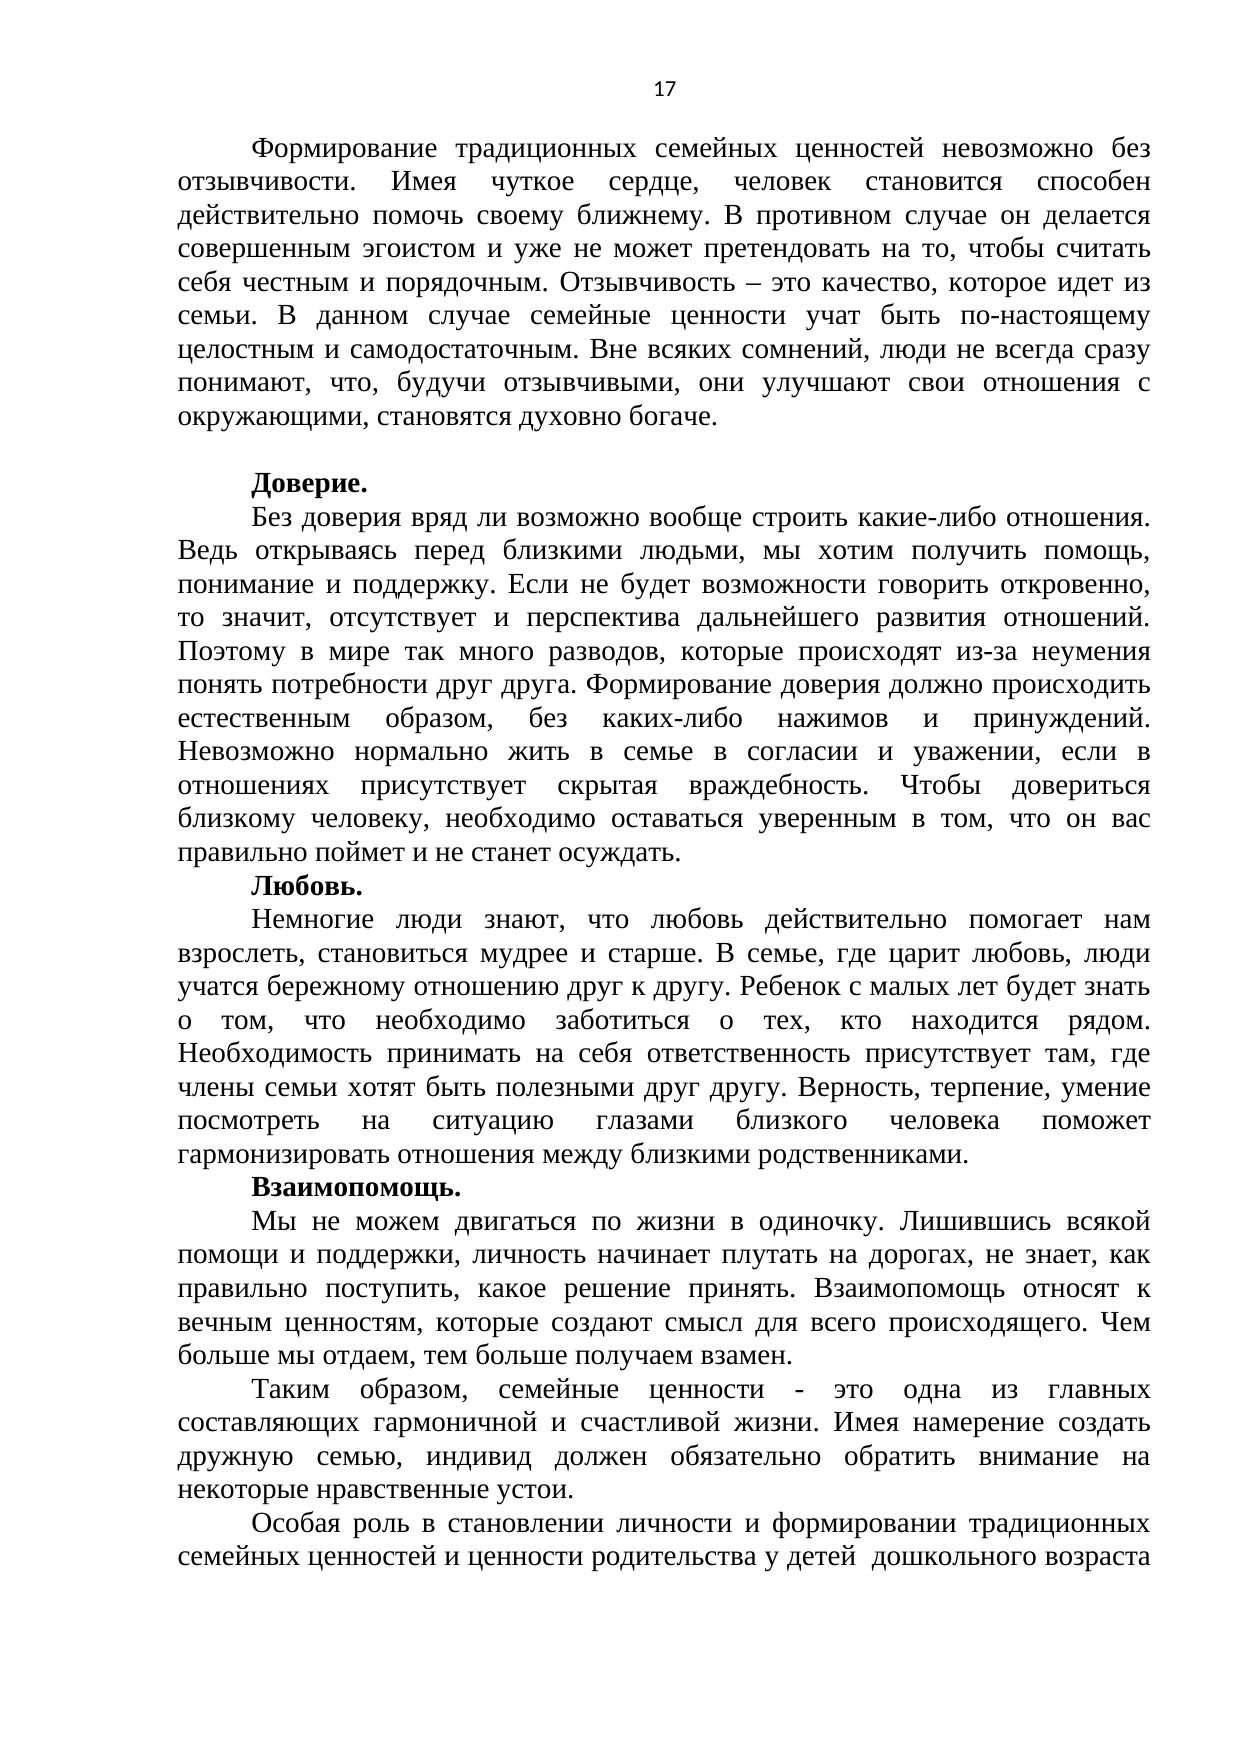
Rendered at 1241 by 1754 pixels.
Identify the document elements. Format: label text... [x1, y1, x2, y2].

text Доверие. [177, 465, 1152, 499]
text Немногие люди знают, что любовь действительно помогает нам взрослеть, становиться мудрее и старше. В семье, где царит любовь, люди учатся бережному отношению друг к другу. Ребенок с малых лет будет знать о том, что необходимо заботиться о тех, кто находится рядом. Необходимость принимать на себя ответственность присутствует там, где члены семьи хотят быть полезными друг другу. Верность, терпение, умение посмотреть на ситуацию глазами близкого человека поможет гармонизировать отношения между близкими родственниками. [177, 901, 1152, 1169]
text Любовь. [177, 868, 1152, 901]
text Без доверия вряд ли возможно вообще строить какие-либо отношения. Ведь открываясь перед близкими людьми, мы хотим получить помощь, понимание и поддержку. Если не будет возможности говорить откровенно, то значит, отсутствует и перспектива дальнейшего развития отношений. Поэтому в мире так много разводов, которые происходят из-за неумения понять потребности друг друга. Формирование доверия должно происходить естественным образом, без каких-либо нажимов и принуждений. Невозможно нормально жить в семье в согласии и уважении, если в отношениях присутствует скрытая враждебность. Чтобы довериться близкому человеку, необходимо оставаться уверенным в том, что он вас правильно поймет и не станет осуждать. [177, 499, 1152, 868]
text Взаимопомощь. [177, 1169, 1152, 1203]
text Мы не можем двигаться по жизни в одиночку. Лишившись всякой помощи и поддержки, личность начинает плутать на дорогах, не знает, как правильно поступить, какое решение принять. Взаимопомощь относят к вечным ценностям, которые создают смысл для всего происходящего. Чем больше мы отдаем, тем больше получаем взамен. [177, 1203, 1152, 1371]
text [177, 1505, 1152, 1572]
text Формирование традиционных семейных ценностей невозможно без отзывчивости. Имея чуткое сердце, человек становится способен действительно помочь своему ближнему. В противном случае он делается совершенным эгоистом и уже не может претендовать на то, чтобы считать себя честным и порядочным. Отзывчивость – это качество, которое идет из семьи. В данном случае семейные ценности учат быть по-настоящему целостным и самодостаточным. Вне всяких сомнений, люди не всегда сразу понимают, что, будучи отзывчивыми, они улучшают свои отношения с окружающими, становятся духовно богаче. [177, 130, 1152, 432]
text Таким образом, семейные ценности - это одна из главных составляющих гармоничной и счастливой жизни. Имея намерение создать дружную семью, индивид должен обязательно обратить внимание на некоторые нравственные устои. [177, 1371, 1152, 1505]
